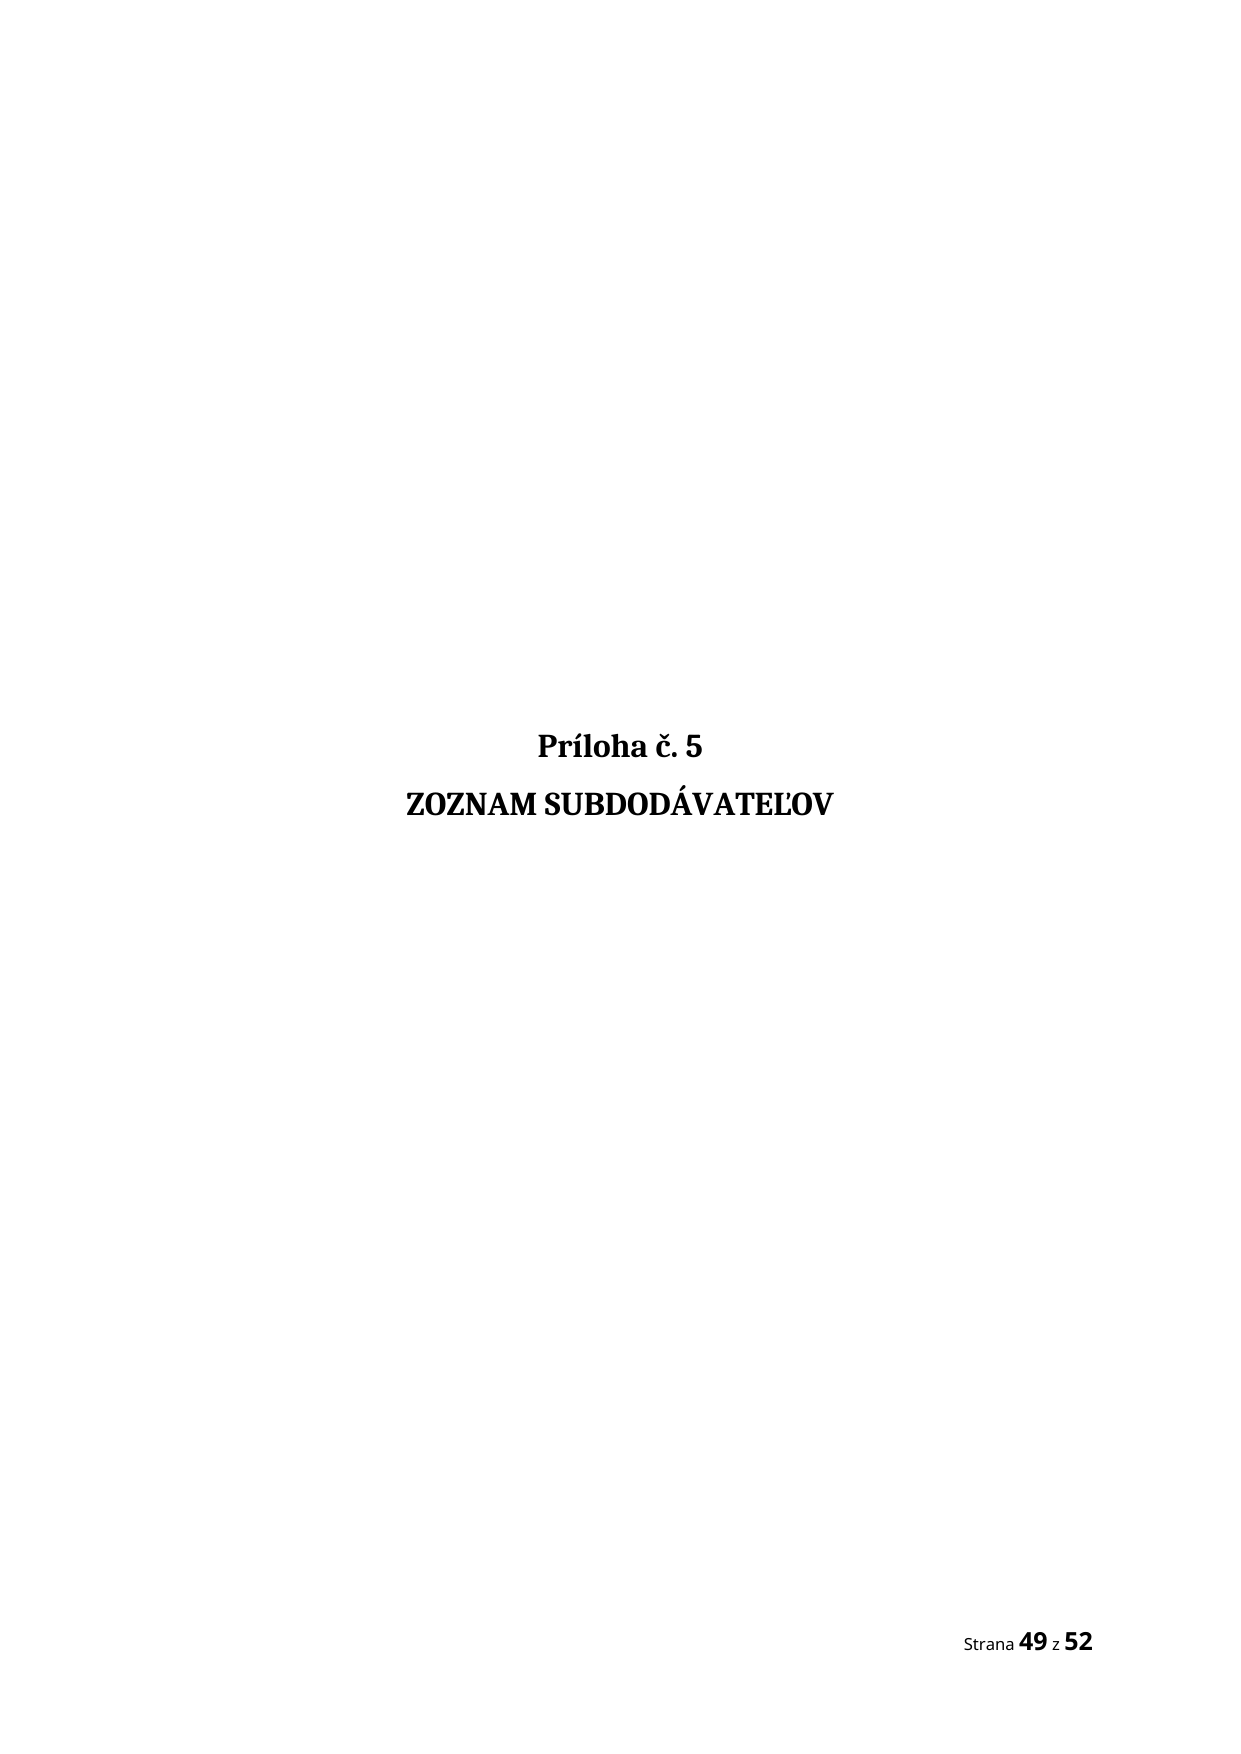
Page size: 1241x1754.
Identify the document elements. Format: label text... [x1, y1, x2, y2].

text Zoznam subdodávateľov [148, 786, 1093, 824]
text Príloha č. 5 [148, 728, 1093, 766]
